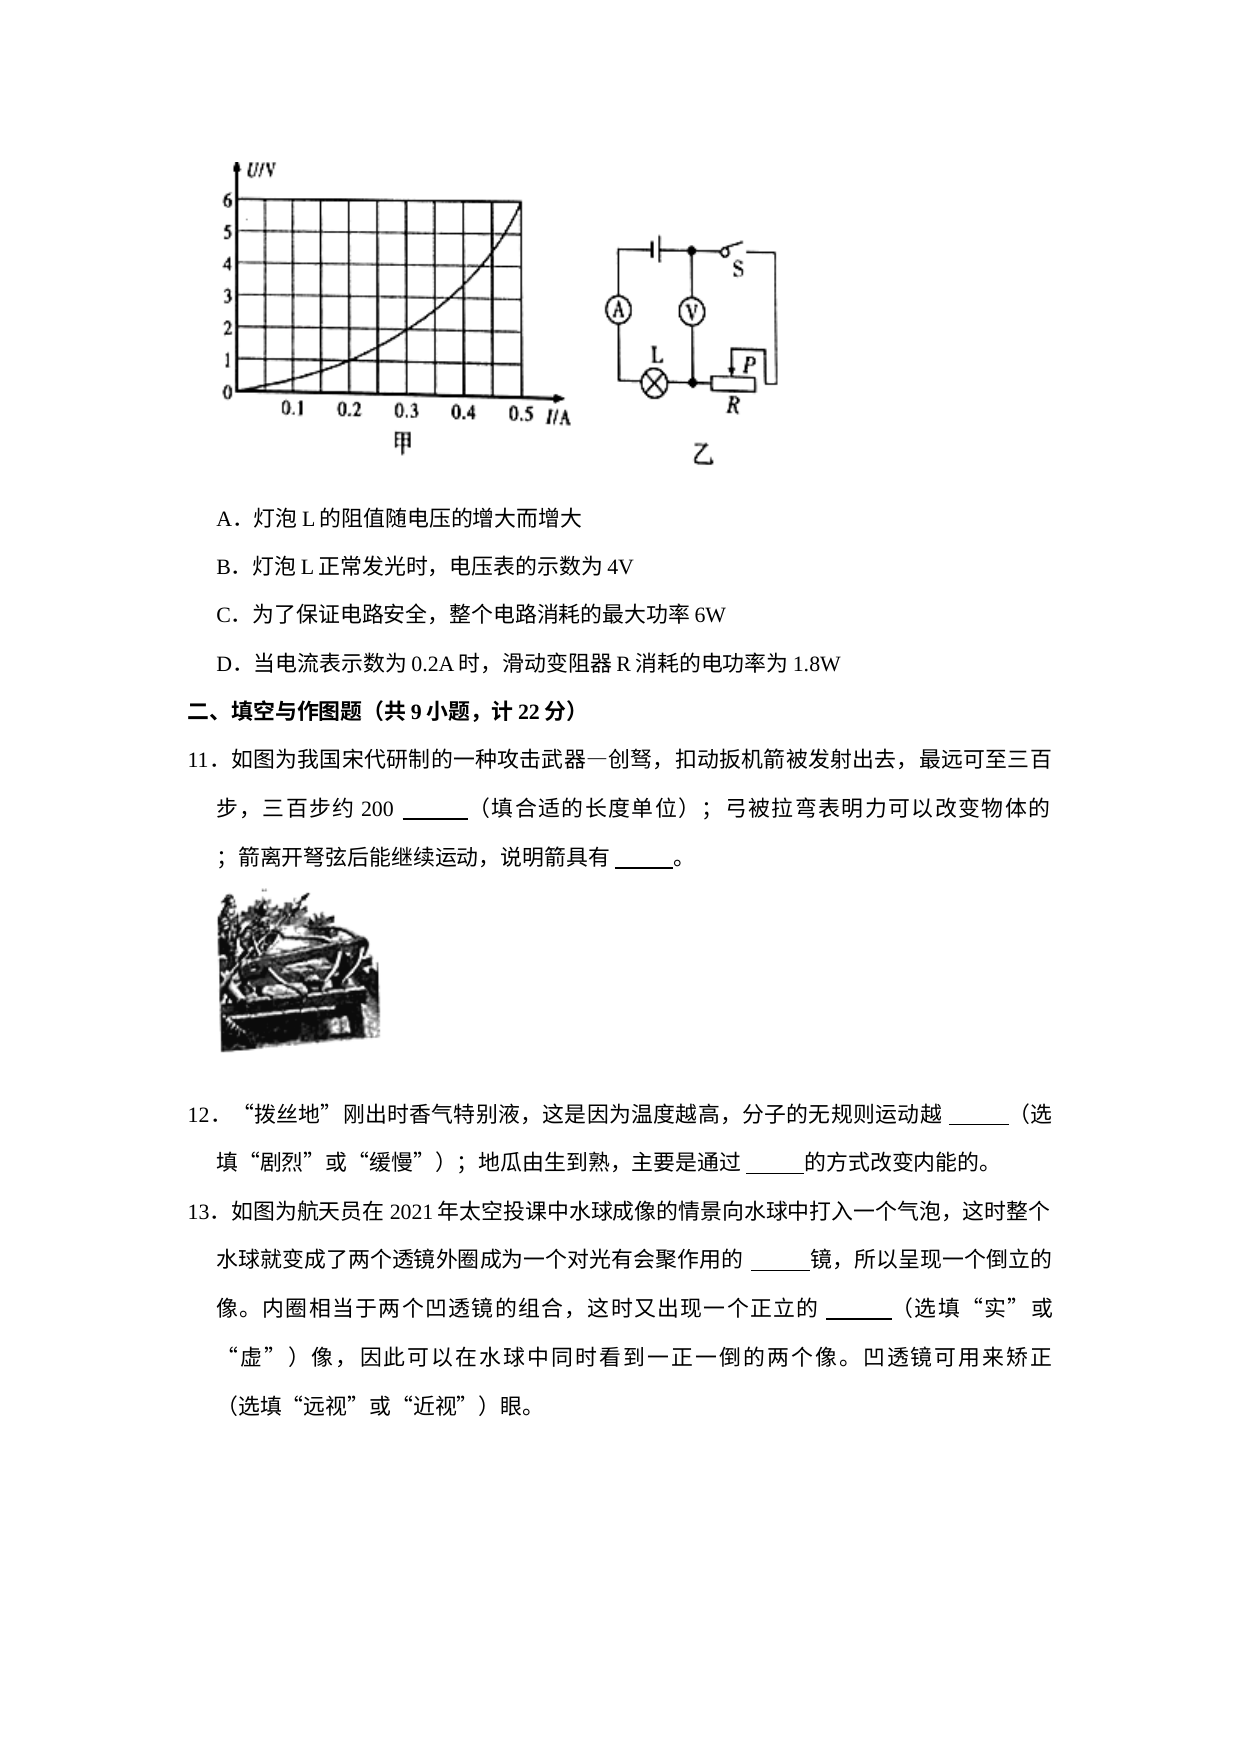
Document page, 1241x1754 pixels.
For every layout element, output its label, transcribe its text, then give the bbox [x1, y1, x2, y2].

text 二、填空与作图题（共9小题，计22分） [187, 694, 1053, 726]
picture [216, 887, 385, 1057]
text B．灯泡L正常发光时，电压表的示数为4V [187, 549, 1053, 581]
text 11．如图为我国宋代研制的一种攻击武器—创驽，扣动扳机箭被发射出去，最远可至三百步，三百步约200 （填合适的长度单位）；弓被拉弯表明力可以改变物体的 ；箭离开弩弦后能继续运动，说明箭具有 。 [187, 742, 1053, 872]
text C．为了保证电路安全，整个电路消耗的最大功率6W [187, 597, 1053, 629]
text 12．“拨丝地”刚出时香气特别液，这是因为温度越高，分子的无规则运动越 （选填“剧烈”或“缓慢”）；地瓜由生到熟，主要是通过 的方式改变内能的。 [187, 1096, 1053, 1177]
text A．灯泡L的阻值随电压的增大而增大 [187, 500, 1053, 533]
text 13．如图为航天员在2021年太空投课中水球成像的情景向水球中打入一个气泡，这时整个水球就变成了两个透镜外圈成为一个对光有会聚作用的 镜，所以呈现一个倒立的像。内圈相当于两个凹透镜的组合，这时又出现一个正立的 （选填“实”或“虚”）像，因此可以在水球中同时看到一正一倒的两个像。凹透镜可用来矫正 （选填“远视”或“近视”）眼。 [187, 1193, 1053, 1421]
picture [216, 162, 817, 476]
text D．当电流表示数为0.2A时，滑动变阻器R消耗的电功率为1.8W [187, 645, 1053, 678]
